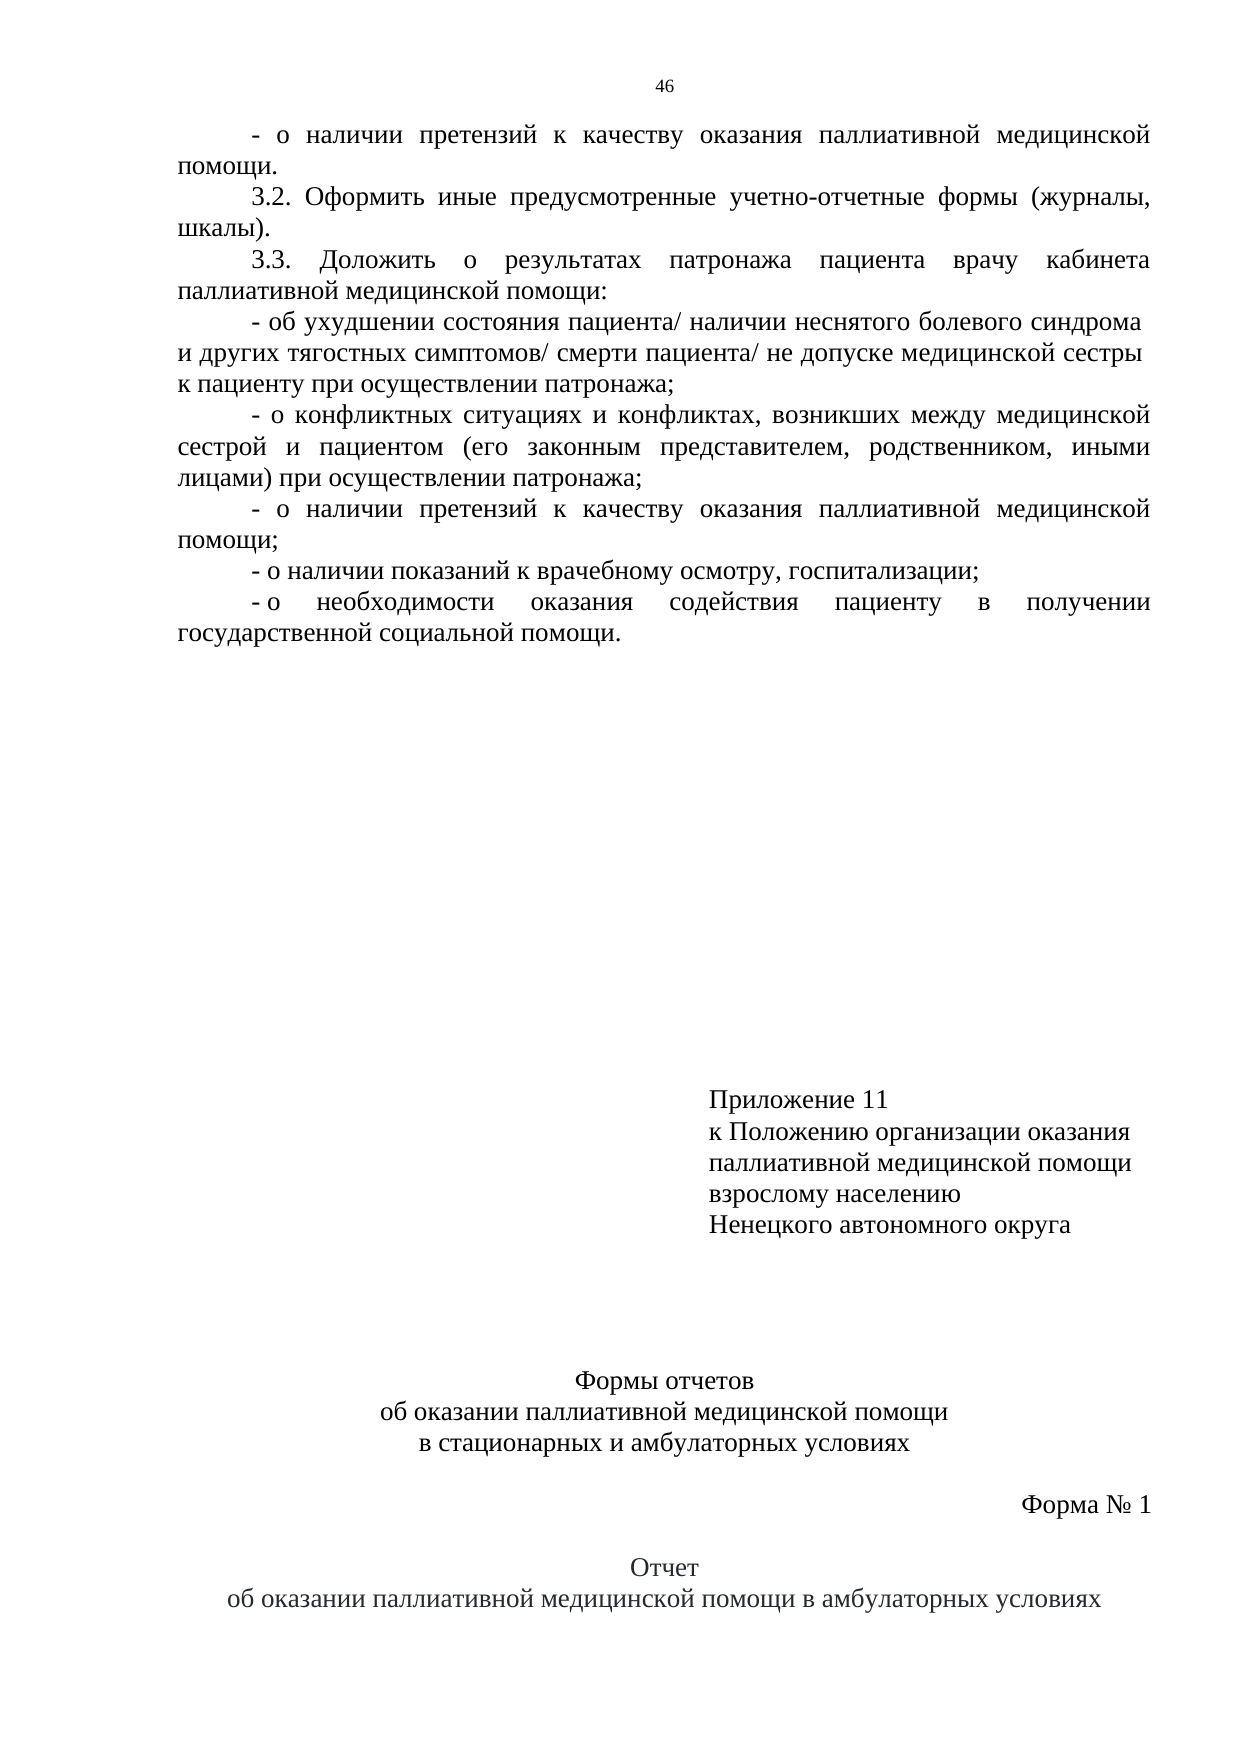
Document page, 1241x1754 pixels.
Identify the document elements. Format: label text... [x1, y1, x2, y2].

text - об ухудшении состояния пациента/ наличии неснятого болевого синдрома и других тягостных симптомов/ смерти пациента/ не допуске медицинской сестры к пациенту при осуществлении патронажа; [177, 305, 1152, 398]
subtitle в стационарных и амбулаторных условиях [177, 1426, 1152, 1457]
text - о наличии претензий к качеству оказания паллиативной медицинской помощи; [177, 492, 1152, 554]
text 3.2. Оформить иные предусмотренные учетно-отчетные формы (журналы, шкалы). [177, 180, 1152, 243]
subtitle Формы отчетов об оказании паллиативной медицинской помощи [177, 1364, 1152, 1426]
text - о наличии претензий к качеству оказания паллиативной медицинской помощи. [177, 118, 1152, 180]
text 3.3. Доложить о результатах патронажа пациента врачу кабинета паллиативной медицинской помощи: [177, 243, 1152, 305]
text Отчет [177, 1551, 1152, 1582]
text об оказании паллиативной медицинской помощи в амбулаторных условиях [177, 1582, 1152, 1613]
text - о наличии показаний к врачебному осмотру, госпитализации; [177, 554, 1152, 585]
text - о конфликтных ситуациях и конфликтах, возникших между медицинской сестрой и пациентом (его законным представителем, родственником, иными лицами) при осуществлении патронажа; [177, 398, 1152, 492]
text Ненецкого автономного округа [709, 1208, 1152, 1239]
text Приложение 11 [709, 1084, 1152, 1115]
text - о необходимости оказания содействия пациенту в получении государственной социальной помощи. [177, 585, 1152, 648]
text Форма № 1 [177, 1488, 1152, 1520]
text к Положению организации оказания паллиативной медицинской помощи взрослому населению [709, 1115, 1152, 1208]
